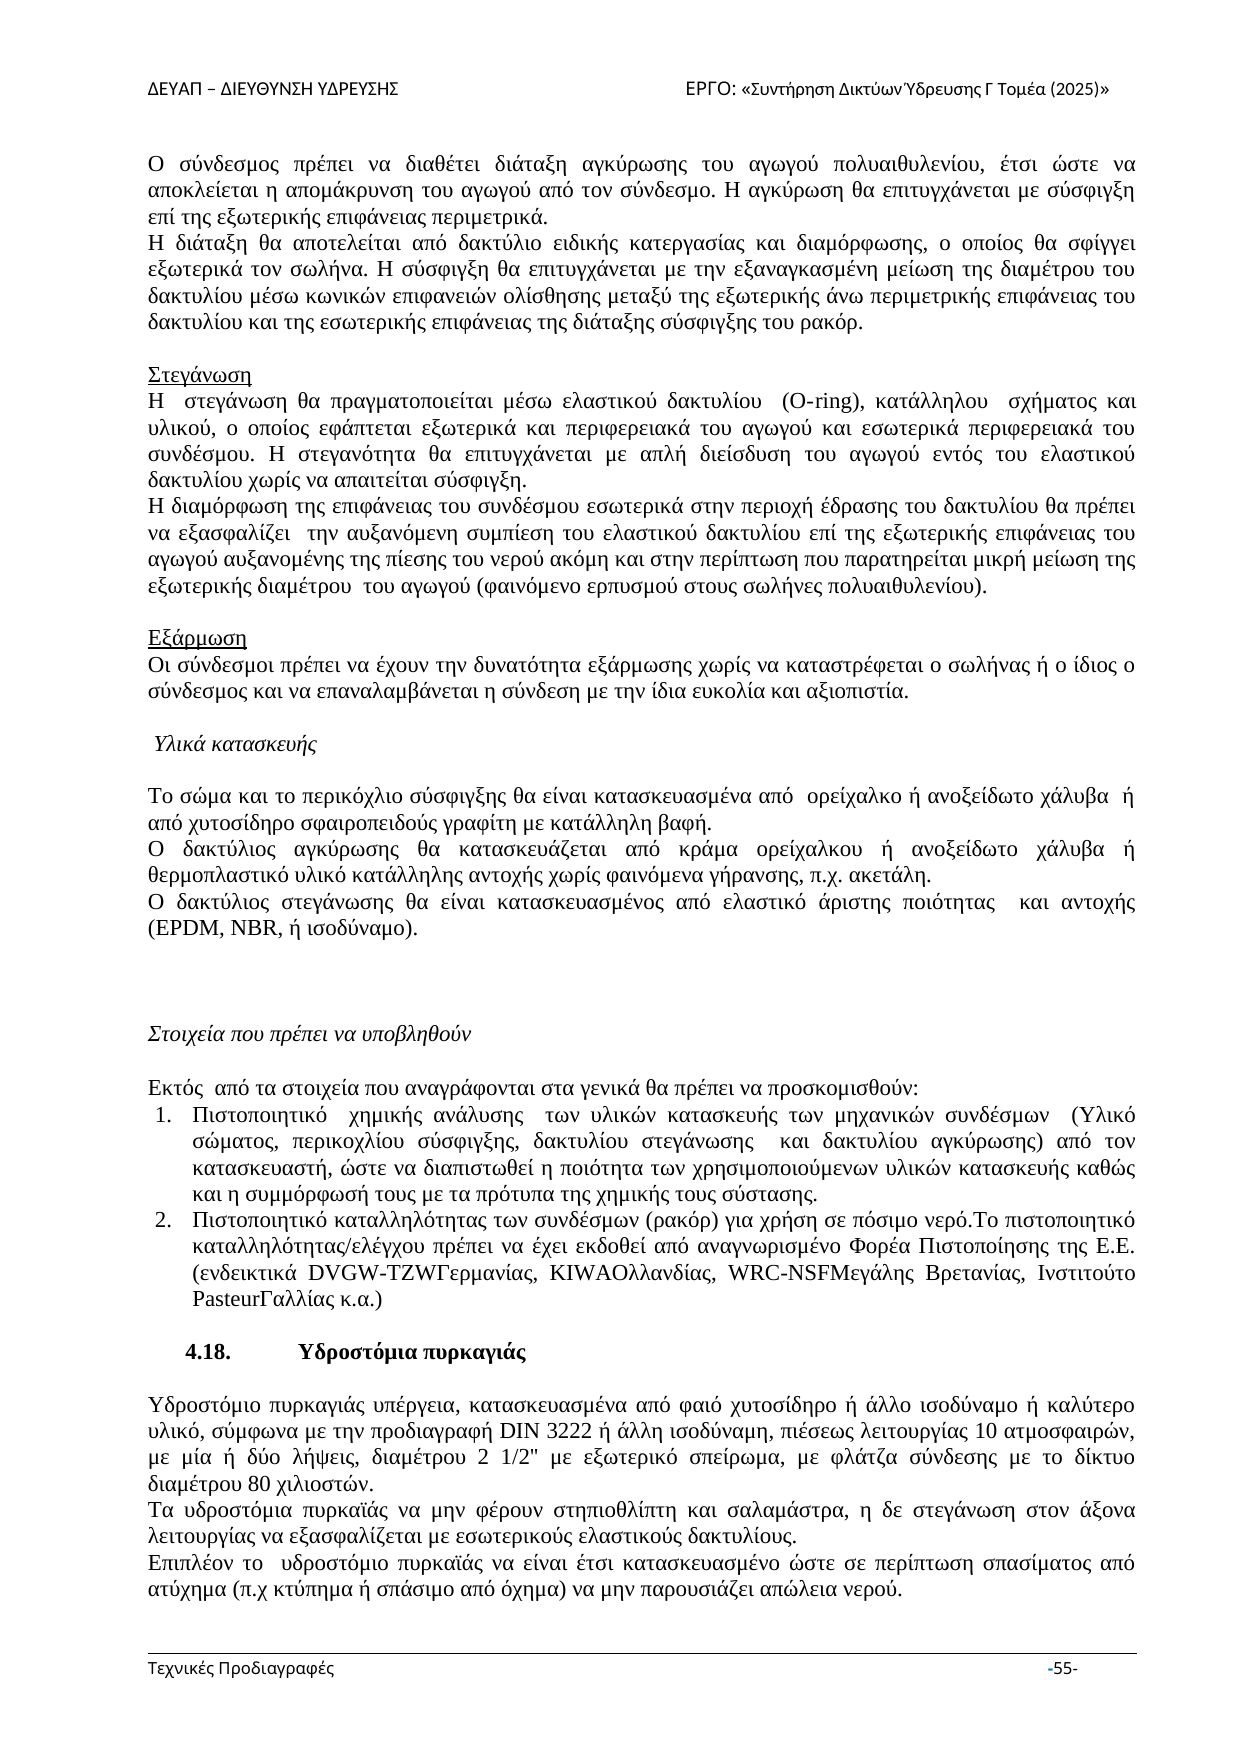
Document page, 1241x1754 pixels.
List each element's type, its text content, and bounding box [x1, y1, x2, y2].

list Πιστοποιητικό καταλληλότητας των συνδέσμων (ρακόρ) για χρήση σε πόσιμο νερό.Το πιστοποιητικό καταλληλότητας/ελέγχου πρέπει να έχει εκδοθεί από αναγνωρισμένο Φορέα Πιστοποίησης της Ε.Ε. (ενδεικτικά DVGW-TZWΓερμανίας, KIWAΟλλανδίας, WRC-NSFΜεγάλης Βρετανίας, Ινστιτούτο PasteurΓαλλίας κ.α.) [154, 1206, 1137, 1312]
list Πιστοποιητικό χημικής ανάλυσης των υλικών κατασκευής των μηχανικών συνδέσμων (Υλικό σώματος, περικοχλίου σύσφιγξης, δακτυλίου στεγάνωσης και δακτυλίου αγκύρωσης) από τον κατασκευαστή, ώστε να διαπιστωθεί η ποιότητα των χρησιμοποιούμενων υλικών κατασκευής καθώς και η συμμόρφωσή τους με τα πρότυπα της χημικής τους σύστασης. [154, 1101, 1137, 1206]
text Στεγάνωση [148, 361, 1137, 387]
text Ο δακτύλιος στεγάνωσης θα είναι κατασκευασμένος από ελαστικό άριστης ποιότητας και αντοχής (EPDM, NBR, ή ισοδύναμο). [148, 888, 1137, 941]
text Τα υδροστόμια πυρκαϊάς να μην φέρουν στηπιοθλίπτη και σαλαμάστρα, η δε στεγάνωση στον άξονα λειτουργίας να εξασφαλίζεται με εσωτερικούς ελαστικούς δακτυλίους. [148, 1496, 1137, 1549]
text Υδροστόμιο πυρκαγιάς υπέργεια, κατασκευασμένα από φαιό χυτοσίδηρο ή άλλο ισοδύναμο ή καλύτερο υλικό, σύμφωνα με την προδιαγραφή DIN 3222 ή άλλη ισοδύναμη, πιέσεως λειτουργίας 10 ατμοσφαιρών, με μία ή δύο λήψεις, διαμέτρου 2 1/2'' με εξωτερικό σπείρωμα, με φλάτζα σύνδεσης με το δίκτυο διαμέτρου 80 χιλιοστών. [148, 1391, 1137, 1496]
subtitle Υλικά κατασκευής [148, 730, 1137, 756]
text Ο δακτύλιος αγκύρωσης θα κατασκευάζεται από κράμα ορείχαλκου ή ανοξείδωτο χάλυβα ή θερμοπλαστικό υλικό κατάλληλης αντοχής χωρίς φαινόμενα γήρανσης, π.χ. ακετάλη. [148, 835, 1137, 888]
text Η διάταξη θα αποτελείται από δακτύλιο ειδικής κατεργασίας και διαμόρφωσης, ο οποίος θα σφίγγει εξωτερικά τον σωλήνα. Η σύσφιγξη θα επιτυγχάνεται με την εξαναγκασμένη μείωση της διαμέτρου του δακτυλίου μέσω κωνικών επιφανειών ολίσθησης μεταξύ της εξωτερικής άνω περιμετρικής επιφάνειας του δακτυλίου και της εσωτερικής επιφάνειας της διάταξης σύσφιγξης του ρακόρ. [148, 229, 1137, 334]
text Το σώμα και το περικόχλιο σύσφιγξης θα είναι κατασκευασμένα από ορείχαλκο ή ανοξείδωτο χάλυβα ή από χυτοσίδηρο σφαιροπειδούς γραφίτη με κατάλληλη βαφή. [148, 782, 1137, 835]
text Εκτός από τα στοιχεία που αναγράφονται στα γενικά θα πρέπει να προσκομισθούν: [148, 1074, 1137, 1101]
text Οι σύνδεσμοι πρέπει να έχουν την δυνατότητα εξάρμωσης χωρίς να καταστρέφεται ο σωλήνας ή ο ίδιος ο σύνδεσμος και να επαναλαμβάνεται η σύνδεση με την ίδια ευκολία και αξιοπιστία. [148, 651, 1137, 703]
text Η στεγάνωση θα πραγματοποιείται μέσω ελαστικού δακτυλίου (Ο-ring), κατάλληλου σχήματος και υλικού, ο οποίος εφάπτεται εξωτερικά και περιφερειακά του αγωγού και εσωτερικά περιφερειακά του συνδέσμου. Η στεγανότητα θα επιτυγχάνεται με απλή διείσδυση του αγωγού εντός του ελαστικού δακτυλίου χωρίς να απαιτείται σύσφιγξη. [148, 387, 1137, 493]
list Υδροστόμια πυρκαγιάς [185, 1338, 1137, 1364]
text Εξάρμωση [148, 624, 1137, 651]
text Η διαμόρφωση της επιφάνειας του συνδέσμου εσωτερικά στην περιοχή έδρασης του δακτυλίου θα πρέπει να εξασφαλίζει την αυξανόμενη συμπίεση του ελαστικού δακτυλίου επί της εξωτερικής επιφάνειας του αγωγού αυξανομένης της πίεσης του νερού ακόμη και στην περίπτωση που παρατηρείται μικρή μείωση της εξωτερικής διαμέτρου του αγωγού (φαινόμενο ερπυσμού στους σωλήνες πολυαιθυλενίου). [148, 493, 1137, 598]
text Επιπλέον το υδροστόμιο πυρκαϊάς να είναι έτσι κατασκευασμένο ώστε σε περίπτωση σπασίματος από ατύχημα (π.χ κτύπημα ή σπάσιμο από όχημα) να μην παρουσιάζει απώλεια νερού. [148, 1549, 1137, 1602]
text Ο σύνδεσμος πρέπει να διαθέτει διάταξη αγκύρωσης του αγωγού πολυαιθυλενίου, έτσι ώστε να αποκλείεται η απομάκρυνση του αγωγού από τον σύνδεσμο. Η αγκύρωση θα επιτυγχάνεται με σύσφιγξη επί της εξωτερικής επιφάνειας περιμετρικά. [148, 150, 1137, 229]
subtitle Στοιχεία που πρέπει να υποβληθούν [148, 1020, 1137, 1046]
